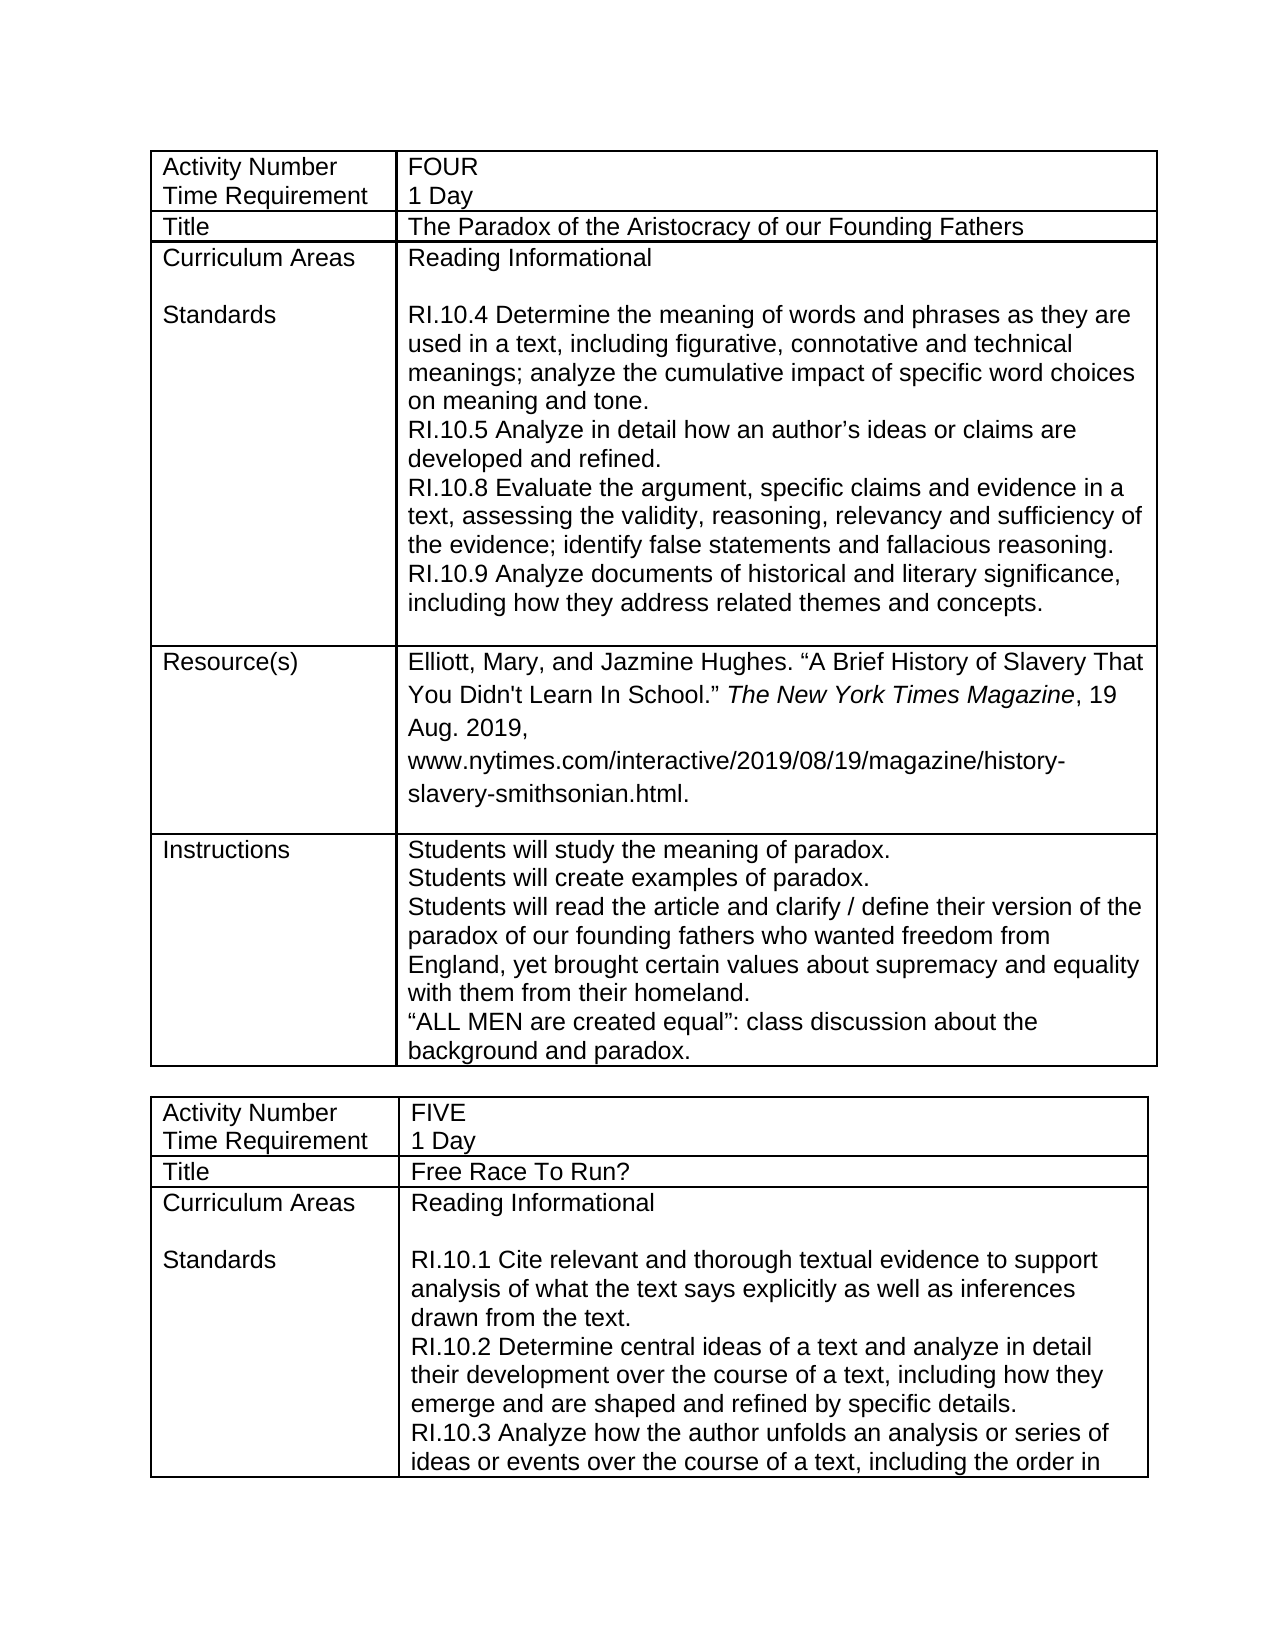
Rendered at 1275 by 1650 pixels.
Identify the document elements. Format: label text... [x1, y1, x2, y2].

table_cell The Paradox of the Aristocracy of our Founding Fathers [398, 212, 1156, 240]
table_cell Curriculum Areas Standards [152, 243, 395, 645]
table_cell Title [152, 212, 395, 240]
table_header FIVE 1 Day [400, 1098, 1147, 1155]
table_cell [152, 1188, 398, 1476]
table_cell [400, 1188, 1147, 1476]
table_cell Reading Informational RI.10.4 Determine the meaning of words and phrases as they are used in a text, including figurative, connotative and technical meanings; analyze the cumulative impact of specific word choices on meaning and tone. RI.10.5 Analyze in detail how an author’s ideas or claims are developed and refined. RI.10.8 Evaluate the argument, specific claims and evidence in a text, assessing the validity, reasoning, relevancy and sufficiency of the evidence; identify false statements and fallacious reasoning. RI.10.9 Analyze documents of historical and literary significance, including how they address related themes and concepts. [398, 243, 1156, 645]
table_cell Free Race To Run? [400, 1157, 1147, 1186]
table_cell Title [152, 1157, 398, 1186]
table_cell Instructions [152, 835, 395, 1065]
table_cell Students will study the meaning of paradox. Students will create examples of paradox. Students will read the article and clarify / define their version of the paradox of our founding fathers who wanted freedom from England, yet brought certain values about supremacy and equality with them from their homeland. “ALL MEN are created equal”: class discussion about the background and paradox. [398, 835, 1156, 1065]
table_cell Elliott, Mary, and Jazmine Hughes. “A Brief History of Slavery That You Didn't Learn In School.” The New York Times Magazine, 19 Aug. 2019, www.nytimes.com/interactive/2019/08/19/magazine/history-slavery-smithsonian.html. [398, 647, 1156, 833]
table_header Activity Number Time Requirement [152, 152, 395, 209]
table_header Activity Number Time Requirement [152, 1098, 398, 1155]
table_cell Resource(s) [152, 647, 395, 833]
table_header FOUR 1 Day [398, 152, 1156, 209]
